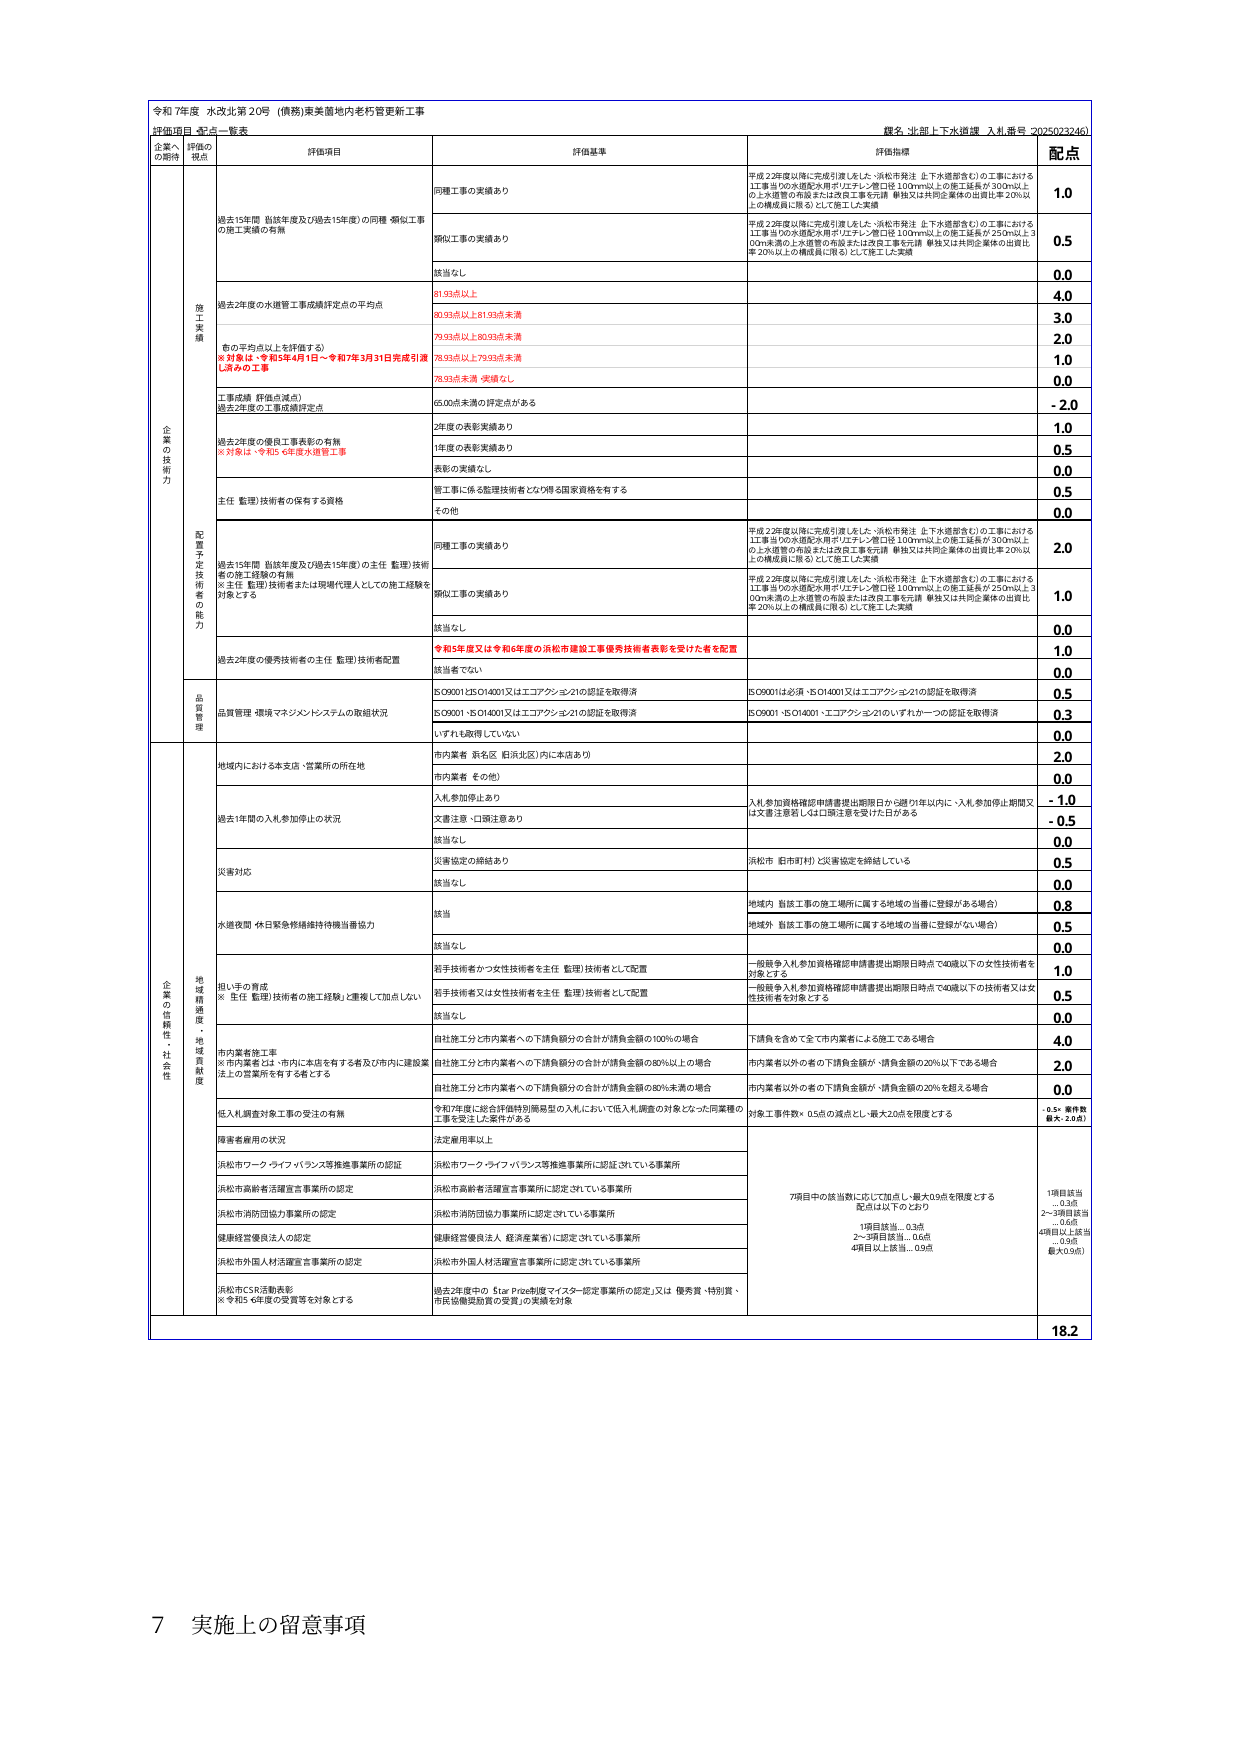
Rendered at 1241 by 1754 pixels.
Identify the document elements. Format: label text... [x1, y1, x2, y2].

text ７ 実施上の留意事項 [148, 1608, 1092, 1639]
